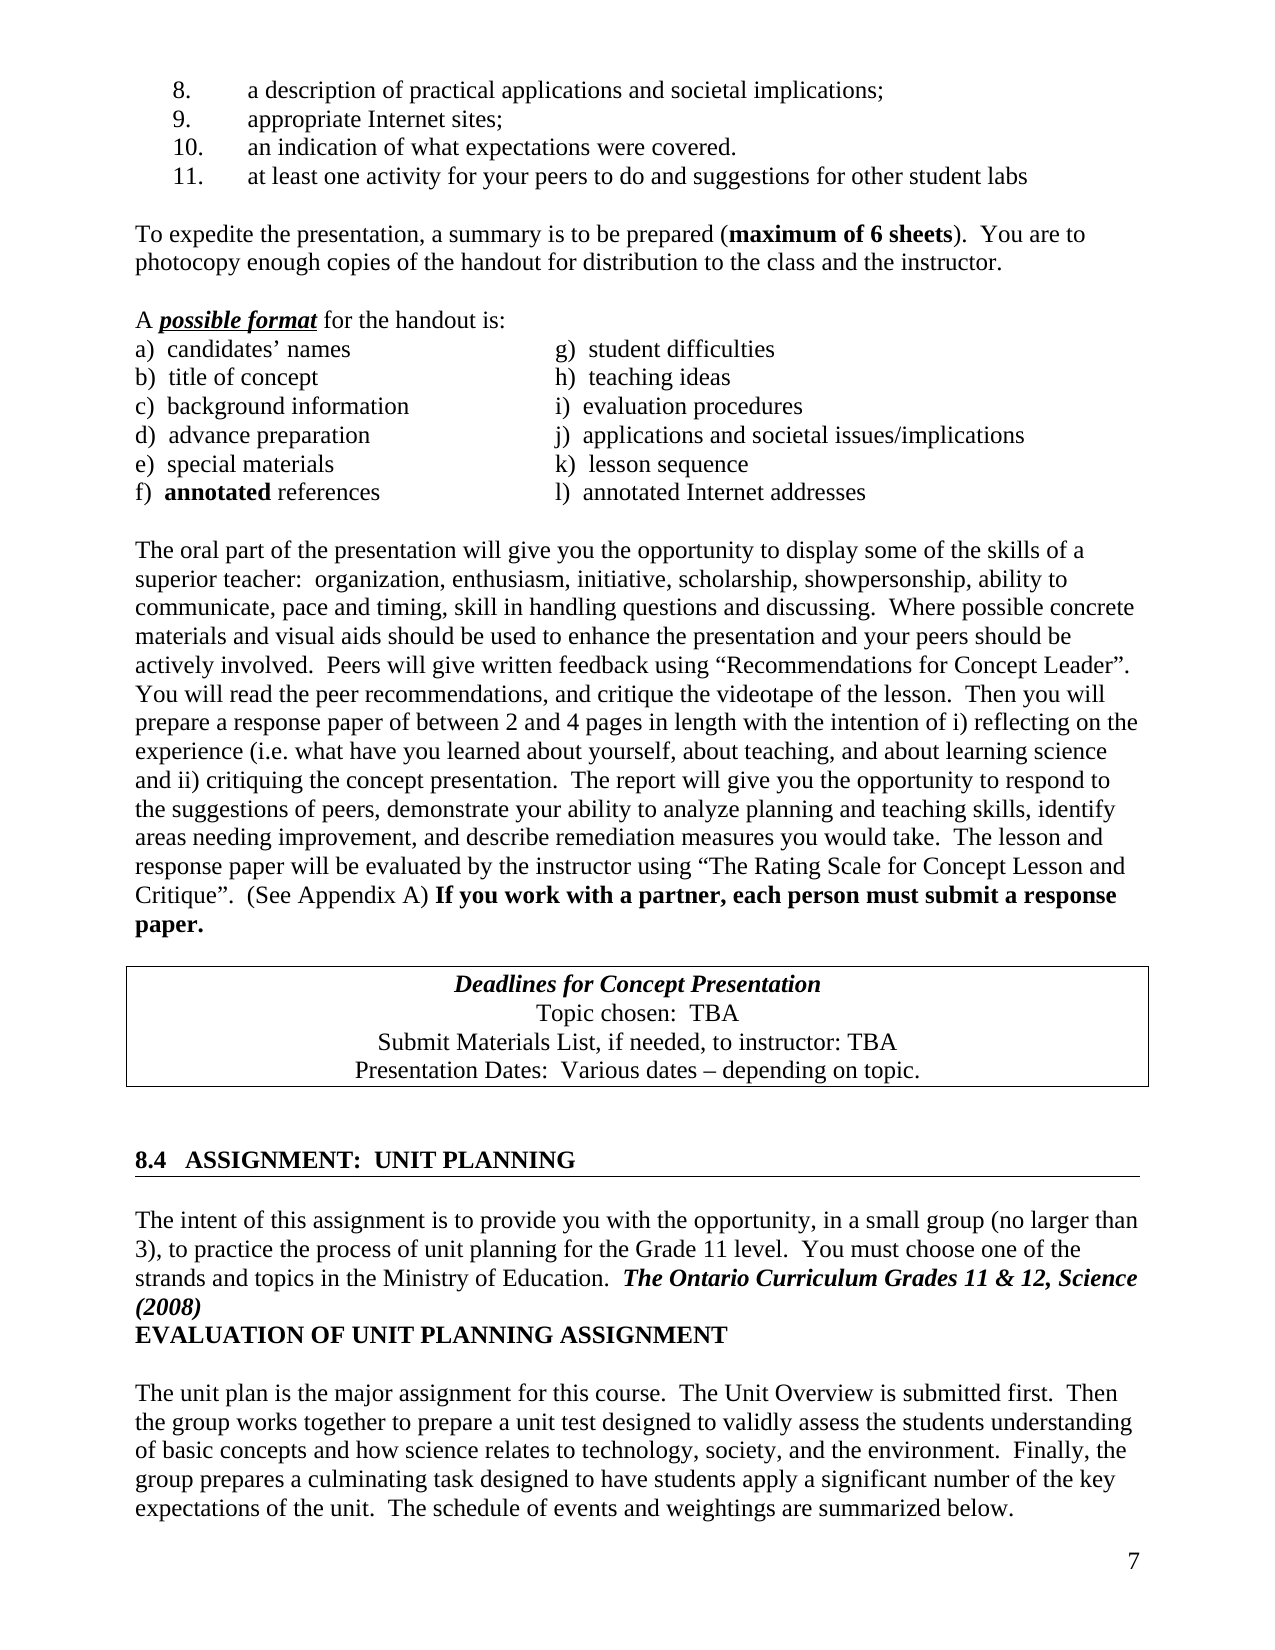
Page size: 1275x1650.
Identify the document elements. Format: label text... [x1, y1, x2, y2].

text The oral part of the presentation will give you the opportunity to display some of the skills of a superior teacher: organization, enthusiasm, initiative, scholarship, showpersonship, ability to communicate, pace and timing, skill in handling questions and discussing. Where possible concrete materials and visual aids should be used to enhance the presentation and your peers should be actively involved. Peers will give written feedback using “Recommendations for Concept Leader”. You will read the peer recommendations, and critique the videotape of the lesson. Then you will prepare a response paper of between 2 and 4 pages in length with the intention of i) reflecting on the experience (i.e. what have you learned about yourself, about teaching, and about learning science and ii) critiquing the concept presentation. The report will give you the opportunity to respond to the suggestions of peers, demonstrate your ability to analyze planning and teaching skills, identify areas needing improvement, and describe remediation measures you would take. The lesson and response paper will be evaluated by the instructor using “The Rating Scale for Concept Lesson and Critique”. (See Appendix A) If you work with a partner, each person must submit a response paper. [135, 535, 1140, 937]
text Topic chosen: TBA [135, 998, 1140, 1027]
text a) candidates’ names g) student difficulties [135, 334, 1140, 362]
list a description of practical applications and societal implications; [172, 75, 1140, 104]
text f) annotated references l) annotated Internet addresses [135, 477, 1140, 506]
text 8.4 ASSIGNMENT: UNIT PLANNING [135, 1145, 1140, 1176]
text To expedite the presentation, a summary is to be prepared (maximum of 6 sheets). You are to photocopy enough copies of the handout for distribution to the class and the instructor. [135, 219, 1140, 276]
text d) advance preparation j) applications and societal issues/implications [135, 420, 1140, 449]
text The unit plan is the major assignment for this course. The Unit Overview is submitted first. Then the group works together to prepare a unit test designed to validly assess the students understanding of basic concepts and how science relates to technology, society, and the environment. Finally, the group prepares a culminating task designed to have students apply a significant number of the key expectations of the unit. The schedule of events and weightings are summarized below. [135, 1378, 1140, 1522]
text b) title of concept h) teaching ideas [135, 362, 1140, 391]
list at least one activity for your peers to do and suggestions for other student labs [172, 161, 1140, 190]
text e) special materials k) lesson sequence [135, 449, 1140, 477]
text c) background information i) evaluation procedures [135, 391, 1140, 420]
text The intent of this assignment is to provide you with the opportunity, in a small group (no larger than 3), to practice the process of unit planning for the Grade 11 level. You must choose one of the strands and topics in the Ministry of Education. The Ontario Curriculum Grades 11 & 12, Science (2008) [135, 1206, 1140, 1321]
list an indication of what expectations were covered. [172, 132, 1140, 161]
text Presentation Dates: Various dates – depending on topic. [127, 1052, 1148, 1086]
text Submit Materials List, if needed, to instructor: TBA [135, 1027, 1140, 1052]
text EVALUATION OF UNIT PLANNING ASSIGNMENT [135, 1321, 1140, 1349]
text A possible format for the handout is: [135, 305, 1140, 334]
text Deadlines for Concept Presentation [127, 967, 1148, 998]
list appropriate Internet sites; [172, 104, 1140, 132]
